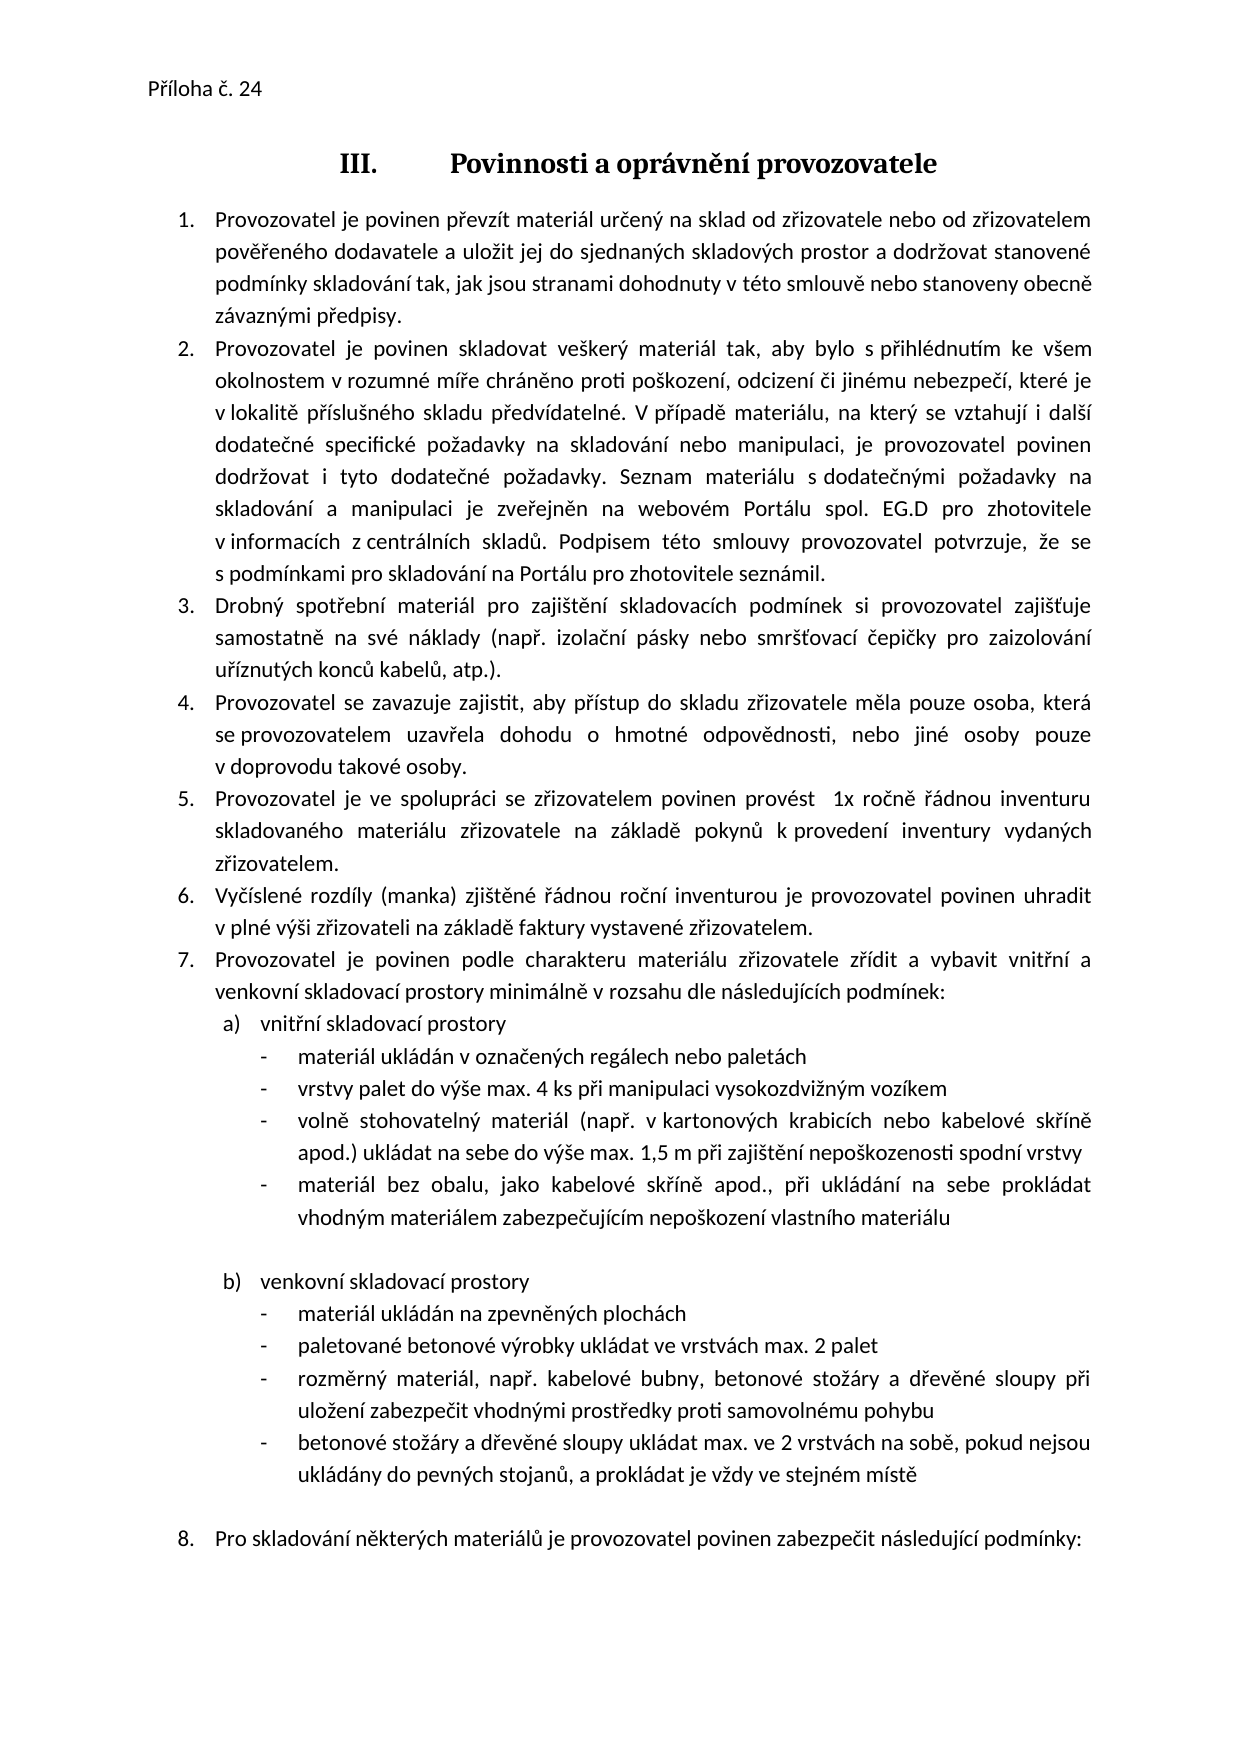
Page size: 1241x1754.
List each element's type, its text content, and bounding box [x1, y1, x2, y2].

list Pro skladování některých materiálů je provozovatel povinen zabezpečit následující podmínky: [177, 1524, 1093, 1553]
list materiál bez obalu, jako kabelové skříně apod., při ukládání na sebe prokládat vhodným materiálem zabezpečujícím nepoškození vlastního materiálu [260, 1171, 1093, 1231]
list Provozovatel je povinen převzít materiál určený na sklad od zřizovatele nebo od zřizovatelem pověřeného dodavatele a uložit jej do sjednaných skladových prostor a dodržovat stanovené podmínky skladování tak, jak jsou stranami dohodnuty v této smlouvě nebo stanoveny obecně závaznými předpisy. [177, 205, 1093, 329]
list Provozovatel se zavazuje zajistit, aby přístup do skladu zřizovatele měla pouze osoba, která se provozovatelem uzavřela dohodu o hmotné odpovědnosti, nebo jiné osoby pouze v doprovodu takové osoby. [177, 688, 1093, 780]
list materiál ukládán na zpevněných plochách [260, 1299, 1093, 1327]
list materiál ukládán v označených regálech nebo paletách [260, 1042, 1093, 1070]
list rozměrný materiál, např. kabelové bubny, betonové stožáry a dřevěné sloupy při uložení zabezpečit vhodnými prostředky proti samovolnému pohybu [260, 1364, 1093, 1424]
list Vyčíslené rozdíly (manka) zjištěné řádnou roční inventurou je provozovatel povinen uhradit v plné výši zřizovateli na základě faktury vystavené zřizovatelem. [177, 881, 1093, 941]
list volně stohovatelný materiál (např. v kartonových krabicích nebo kabelové skříně apod.) ukládat na sebe do výše max. 1,5 m při zajištění nepoškozenosti spodní vrstvy [260, 1106, 1093, 1166]
subtitle Povinnosti a oprávnění provozovatele [185, 148, 1093, 181]
list vnitřní skladovací prostory [223, 1009, 1093, 1038]
list betonové stožáry a dřevěné sloupy ukládat max. ve 2 vrstvách na sobě, pokud nejsou ukládány do pevných stojanů, a prokládat je vždy ve stejném místě [260, 1428, 1093, 1488]
list Provozovatel je ve spolupráci se zřizovatelem povinen provést 1x ročně řádnou inventuru skladovaného materiálu zřizovatele na základě pokynů k provedení inventury vydaných zřizovatelem. [177, 784, 1093, 877]
list Drobný spotřební materiál pro zajištění skladovacích podmínek si provozovatel zajišťuje samostatně na své náklady (např. izolační pásky nebo smršťovací čepičky pro zaizolování uříznutých konců kabelů, atp.). [177, 591, 1093, 683]
list Provozovatel je povinen podle charakteru materiálu zřizovatele zřídit a vybavit vnitřní a venkovní skladovací prostory minimálně v rozsahu dle následujících podmínek: [177, 945, 1093, 1005]
list paletované betonové výrobky ukládat ve vrstvách max. 2 palet [260, 1331, 1093, 1359]
list vrstvy palet do výše max. 4 ks při manipulaci vysokozdvižným vozíkem [260, 1074, 1093, 1102]
list Provozovatel je povinen skladovat veškerý materiál tak, aby bylo s přihlédnutím ke všem okolnostem v rozumné míře chráněno proti poškození, odcizení či jinému nebezpečí, které je v lokalitě příslušného skladu předvídatelné. V případě materiálu, na který se vztahují i další dodatečné specifické požadavky na skladování nebo manipulaci, je provozovatel povinen dodržovat i tyto dodatečné požadavky. Seznam materiálu s dodatečnými požadavky na skladování a manipulaci je zveřejněn na webovém Portálu spol. EG.D pro zhotovitele v informacích z centrálních skladů. Podpisem této smlouvy provozovatel potvrzuje, že se s podmínkami pro skladování na Portálu pro zhotovitele seznámil. [177, 334, 1093, 587]
list venkovní skladovací prostory [223, 1267, 1093, 1295]
